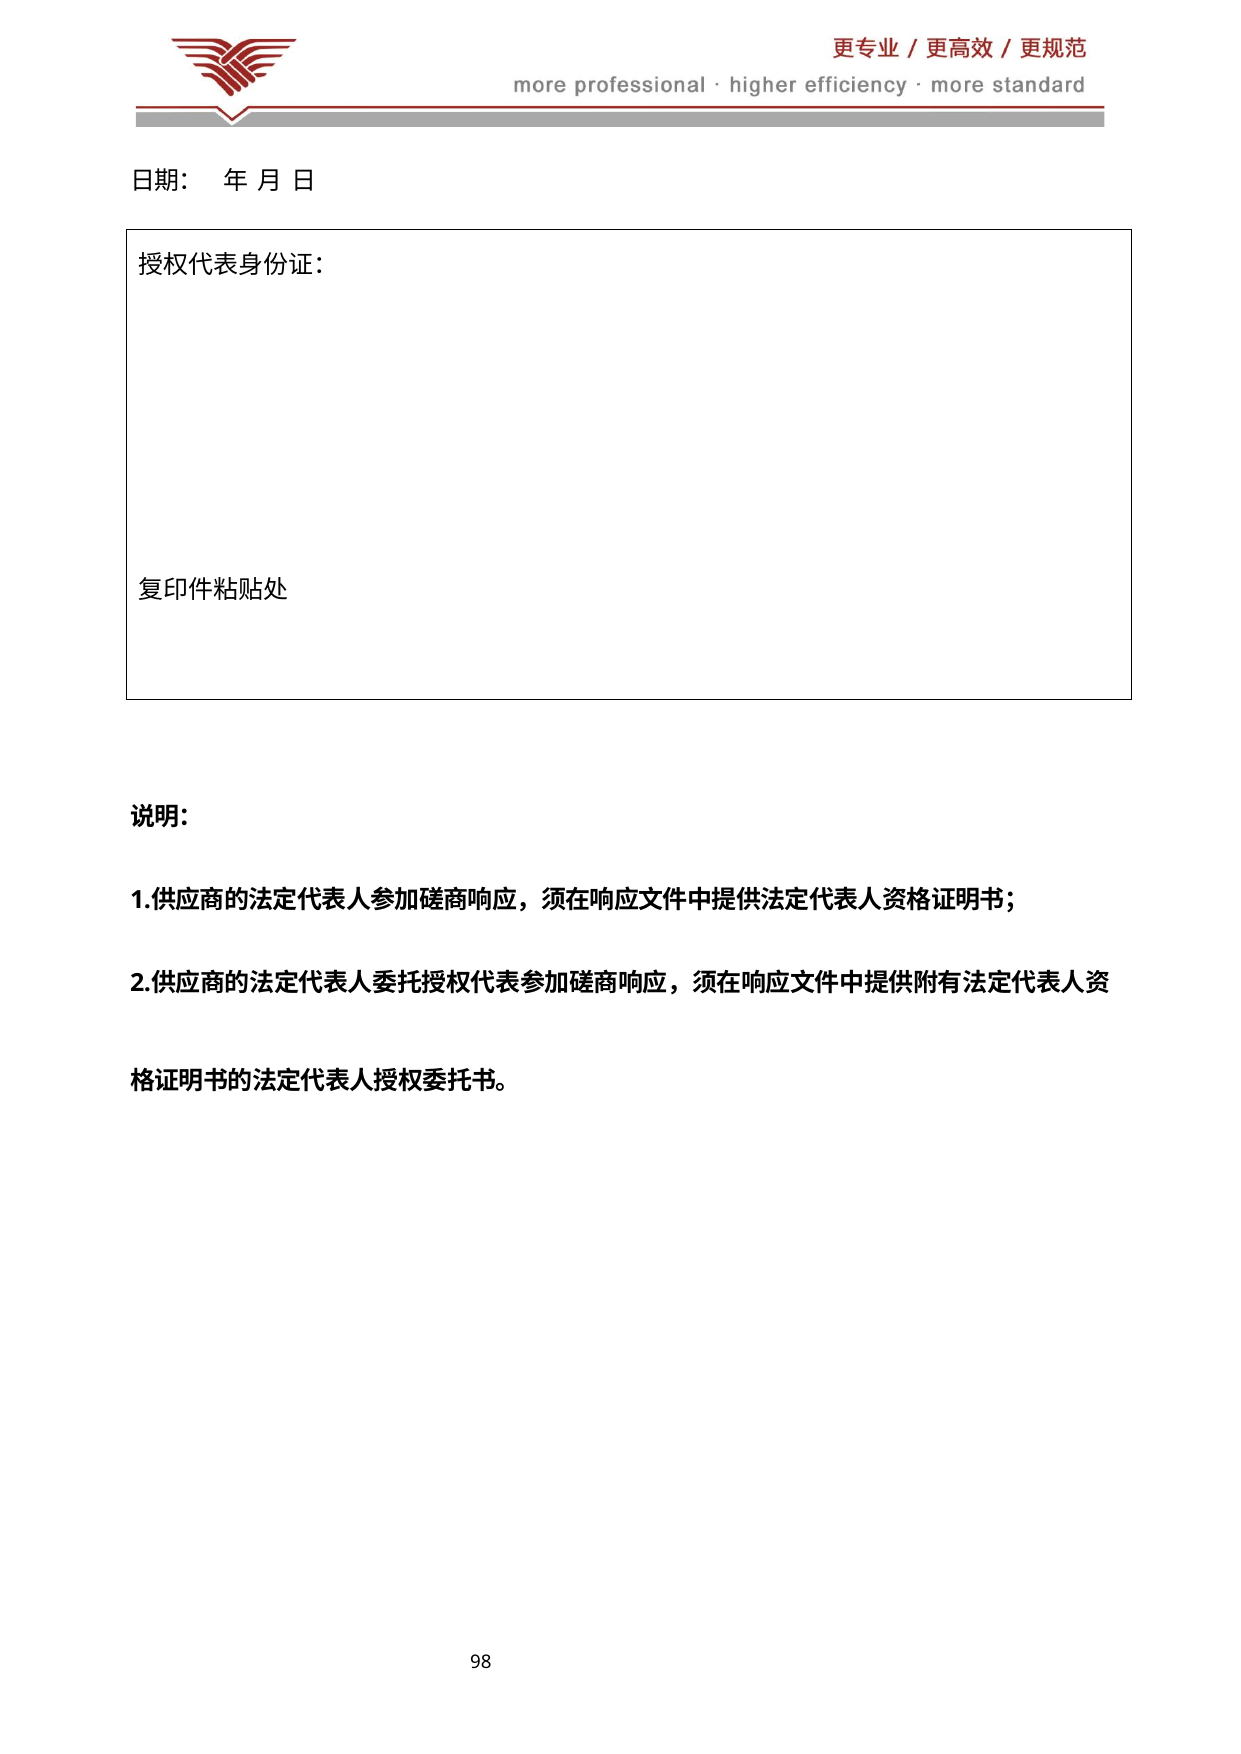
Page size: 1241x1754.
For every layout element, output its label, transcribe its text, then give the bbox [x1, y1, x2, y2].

text 1.供应商的法定代表人参加磋商响应，须在响应文件中提供法定代表人资格证明书； [130, 865, 1110, 930]
text 2.供应商的法定代表人委托授权代表参加磋商响应，须在响应文件中提供附有法定代表人资格证明书的法定代表人授权委托书。 [130, 948, 1110, 1111]
picture [135, 14, 1105, 127]
text 日期： 年 月 日 [130, 146, 1110, 211]
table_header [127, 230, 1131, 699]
text 说明： [130, 782, 1110, 847]
